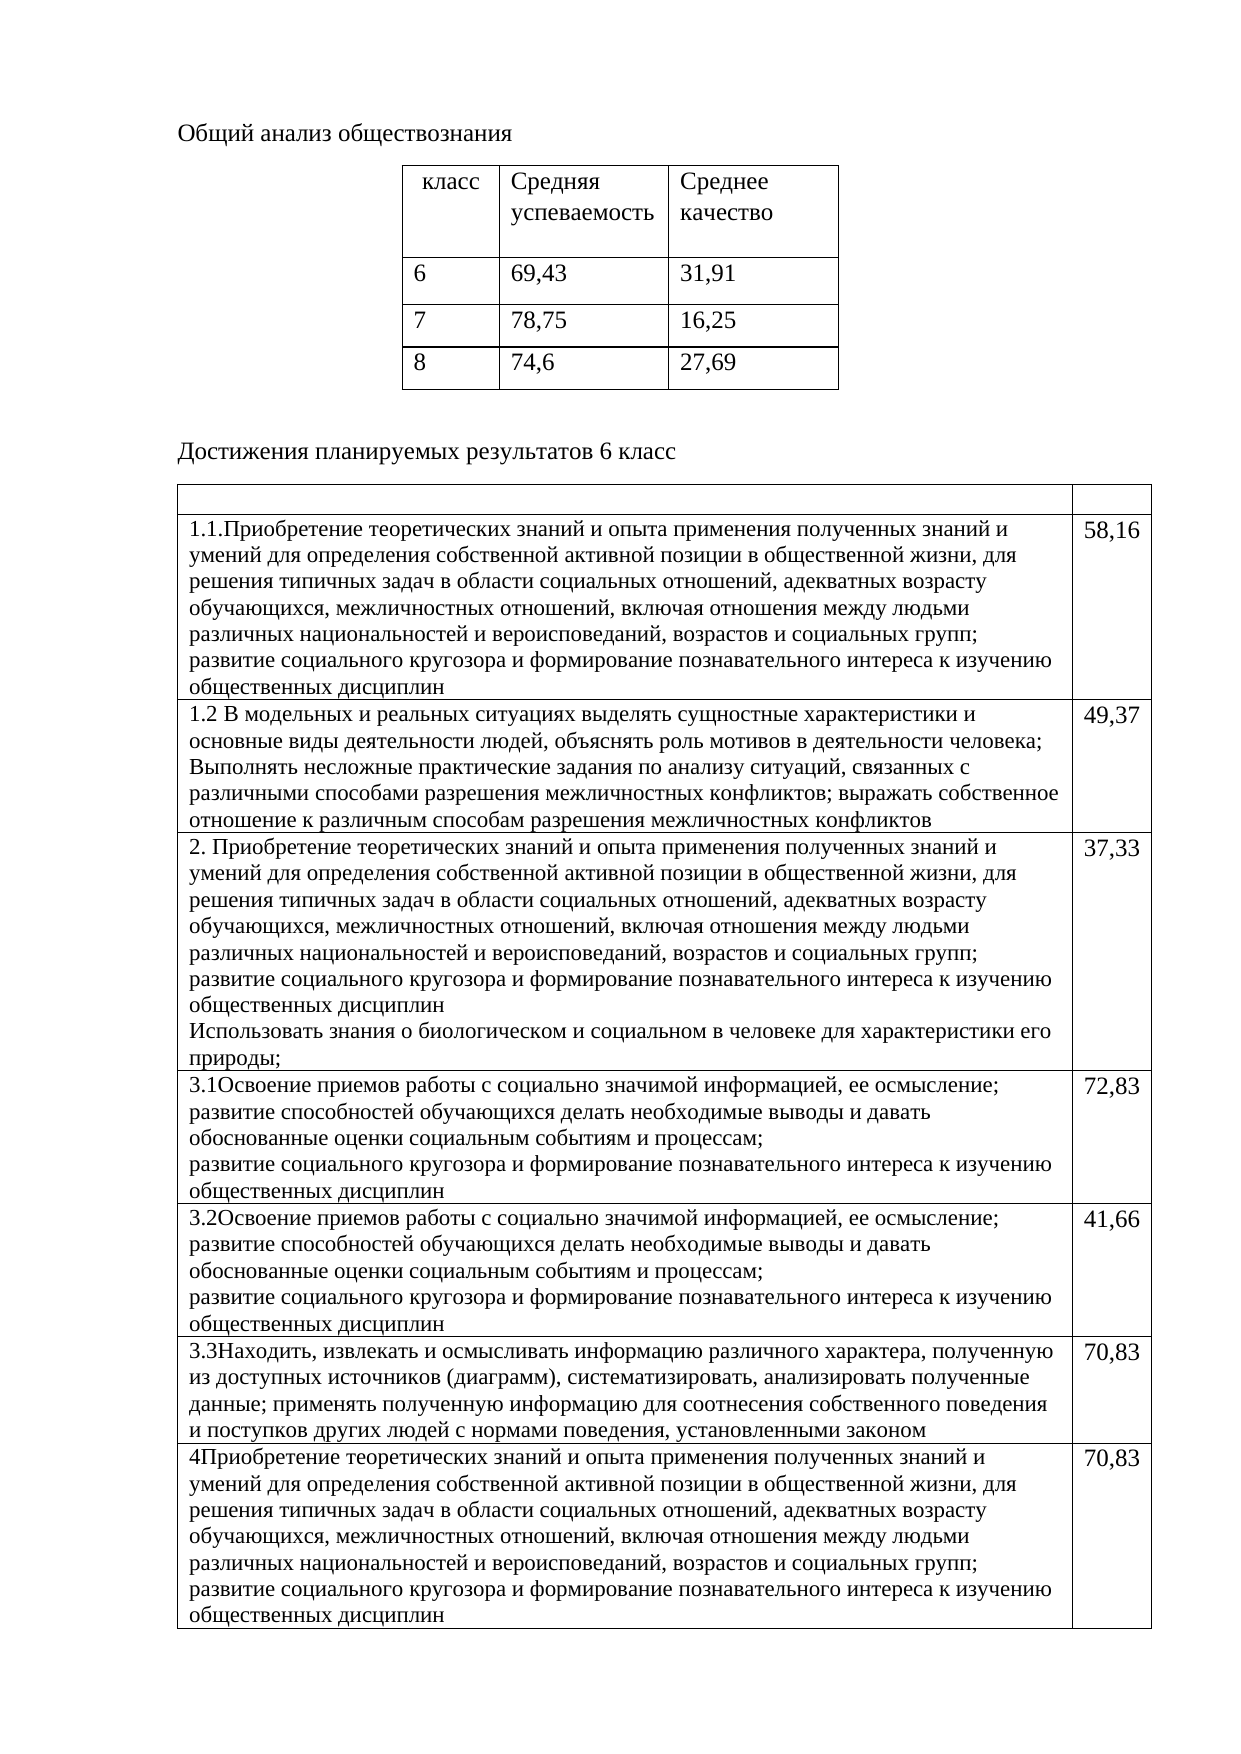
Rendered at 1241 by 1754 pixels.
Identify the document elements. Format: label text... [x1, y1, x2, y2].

table_cell 3.2Освоение приемов работы с социально значимой информацией, ее осмысление; развитие способностей обучающихся делать необходимые выводы и давать обоснованные оценки социальным событиям и процессам; развитие социального кругозора и формирование познавательного интереса к изучению общественных дисциплин [178, 1204, 1072, 1336]
table_header [178, 485, 1072, 514]
text Общий анализ обществознания [177, 118, 1152, 147]
table_header класс [403, 166, 499, 257]
table_cell 27,69 [669, 348, 838, 389]
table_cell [178, 1444, 1072, 1628]
table_cell 70,83 [1073, 1337, 1151, 1442]
table_header [1073, 485, 1151, 514]
table_cell 8 [403, 348, 499, 389]
table_cell 41,66 [1073, 1204, 1151, 1336]
table_cell 3.1Освоение приемов работы с социально значимой информацией, ее осмысление; развитие способностей обучающихся делать необходимые выводы и давать обоснованные оценки социальным событиям и процессам; развитие социального кругозора и формирование познавательного интереса к изучению общественных дисциплин [178, 1071, 1072, 1203]
text Достижения планируемых результатов 6 класс [177, 436, 1152, 465]
table_cell 3.3Находить, извлекать и осмысливать информацию различного характера, полученную из доступных источников (диаграмм), систематизировать, анализировать полученные данные; применять полученную информацию для соотнесения собственного поведения и поступков других людей с нормами поведения, установленными законом [178, 1337, 1072, 1442]
table_cell 31,91 [669, 258, 838, 304]
table_cell 2. Приобретение теоретических знаний и опыта применения полученных знаний и умений для определения собственной активной позиции в общественной жизни, для решения типичных задач в области социальных отношений, адекватных возрасту обучающихся, межличностных отношений, включая отношения между людьми различных национальностей и вероисповеданий, возрастов и социальных групп; развитие социального кругозора и формирование познавательного интереса к изучению общественных дисциплин Использовать знания о биологическом и социальном в человеке для характеристики его природы; [178, 833, 1072, 1070]
table_cell 69,43 [500, 258, 668, 304]
table_header Средняя успеваемость [500, 166, 668, 257]
table_cell 16,25 [669, 305, 838, 346]
table_cell 78,75 [500, 305, 668, 346]
table_header Среднее качество [669, 166, 838, 257]
table_cell 37,33 [1073, 833, 1151, 1070]
table_cell 72,83 [1073, 1071, 1151, 1203]
table_cell 1.1.Приобретение теоретических знаний и опыта применения полученных знаний и умений для определения собственной активной позиции в общественной жизни, для решения типичных задач в области социальных отношений, адекватных возрасту обучающихся, межличностных отношений, включая отношения между людьми различных национальностей и вероисповеданий, возрастов и социальных групп; развитие социального кругозора и формирование познавательного интереса к изучению общественных дисциплин [178, 515, 1072, 699]
table_cell 49,37 [1073, 700, 1151, 832]
table_cell 70,83 [1073, 1444, 1151, 1628]
table_cell 74,6 [500, 348, 668, 389]
table_cell 7 [403, 305, 499, 346]
table_cell 6 [403, 258, 499, 304]
table_cell 58,16 [1073, 515, 1151, 699]
table_cell 1.2 В модельных и реальных ситуациях выделять сущностные характеристики и основные виды деятельности людей, объяснять роль мотивов в деятельности человека; Выполнять несложные практические задания по анализу ситуаций, связанных с различными способами разрешения межличностных конфликтов; выражать собственное отношение к различным способам разрешения межличностных конфликтов [178, 700, 1072, 832]
